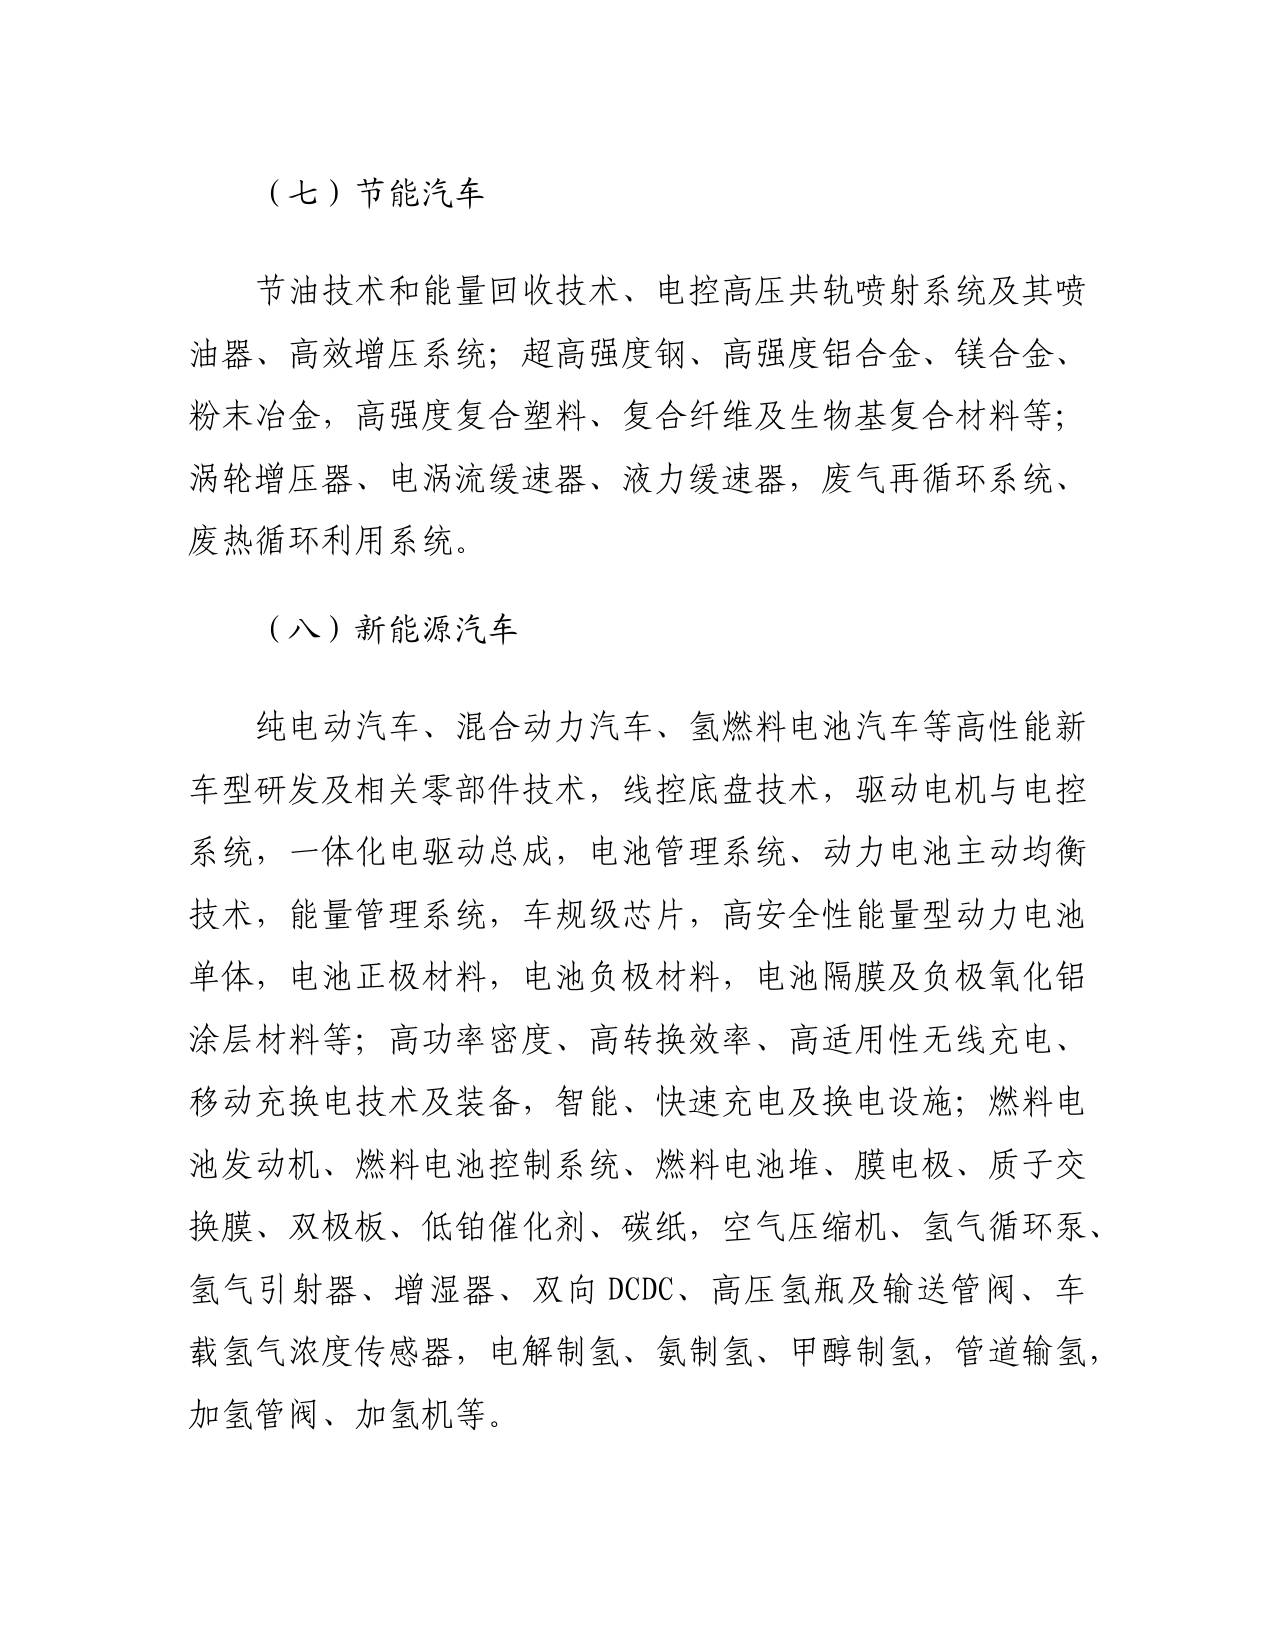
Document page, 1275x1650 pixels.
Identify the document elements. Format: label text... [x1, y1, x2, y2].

text 节油技术和能量回收技术、电控高压共轨喷射系统及其喷油器、高效增压系统；超高强度钢、高强度铝合金、镁合金、粉末冶金，高强度复合塑料、复合纤维及生物基复合材料等；涡轮增压器、电涡流缓速器、液力缓速器，废气再循环系统、废热循环利用系统。 [187, 253, 1087, 565]
subtitle （八）新能源汽车 [187, 594, 1087, 659]
text 纯电动汽车、混合动力汽车、氢燃料电池汽车等高性能新车型研发及相关零部件技术，线控底盘技术，驱动电机与电控系统，一体化电驱动总成，电池管理系统、动力电池主动均衡技术，能量管理系统，车规级芯片，高安全性能量型动力电池单体，电池正极材料，电池负极材料，电池隔膜及负极氧化铝涂层材料等；高功率密度、高转换效率、高适用性无线充电、移动充换电技术及装备，智能、快速充电及换电设施；燃料电池发动机、燃料电池控制系统、燃料电池堆、膜电极、质子交换膜、双极板、低铂催化剂、碳纸，空气压缩机、氢气循环泵、氢气引射器、增湿器、双向DCDC、高压氢瓶及输送管阀、车载氢气浓度传感器，电解制氢、氨制氢、甲醇制氢，管道输氢，加氢管阀、加氢机等。 [187, 689, 1087, 1439]
subtitle （七）节能汽车 [187, 159, 1087, 224]
